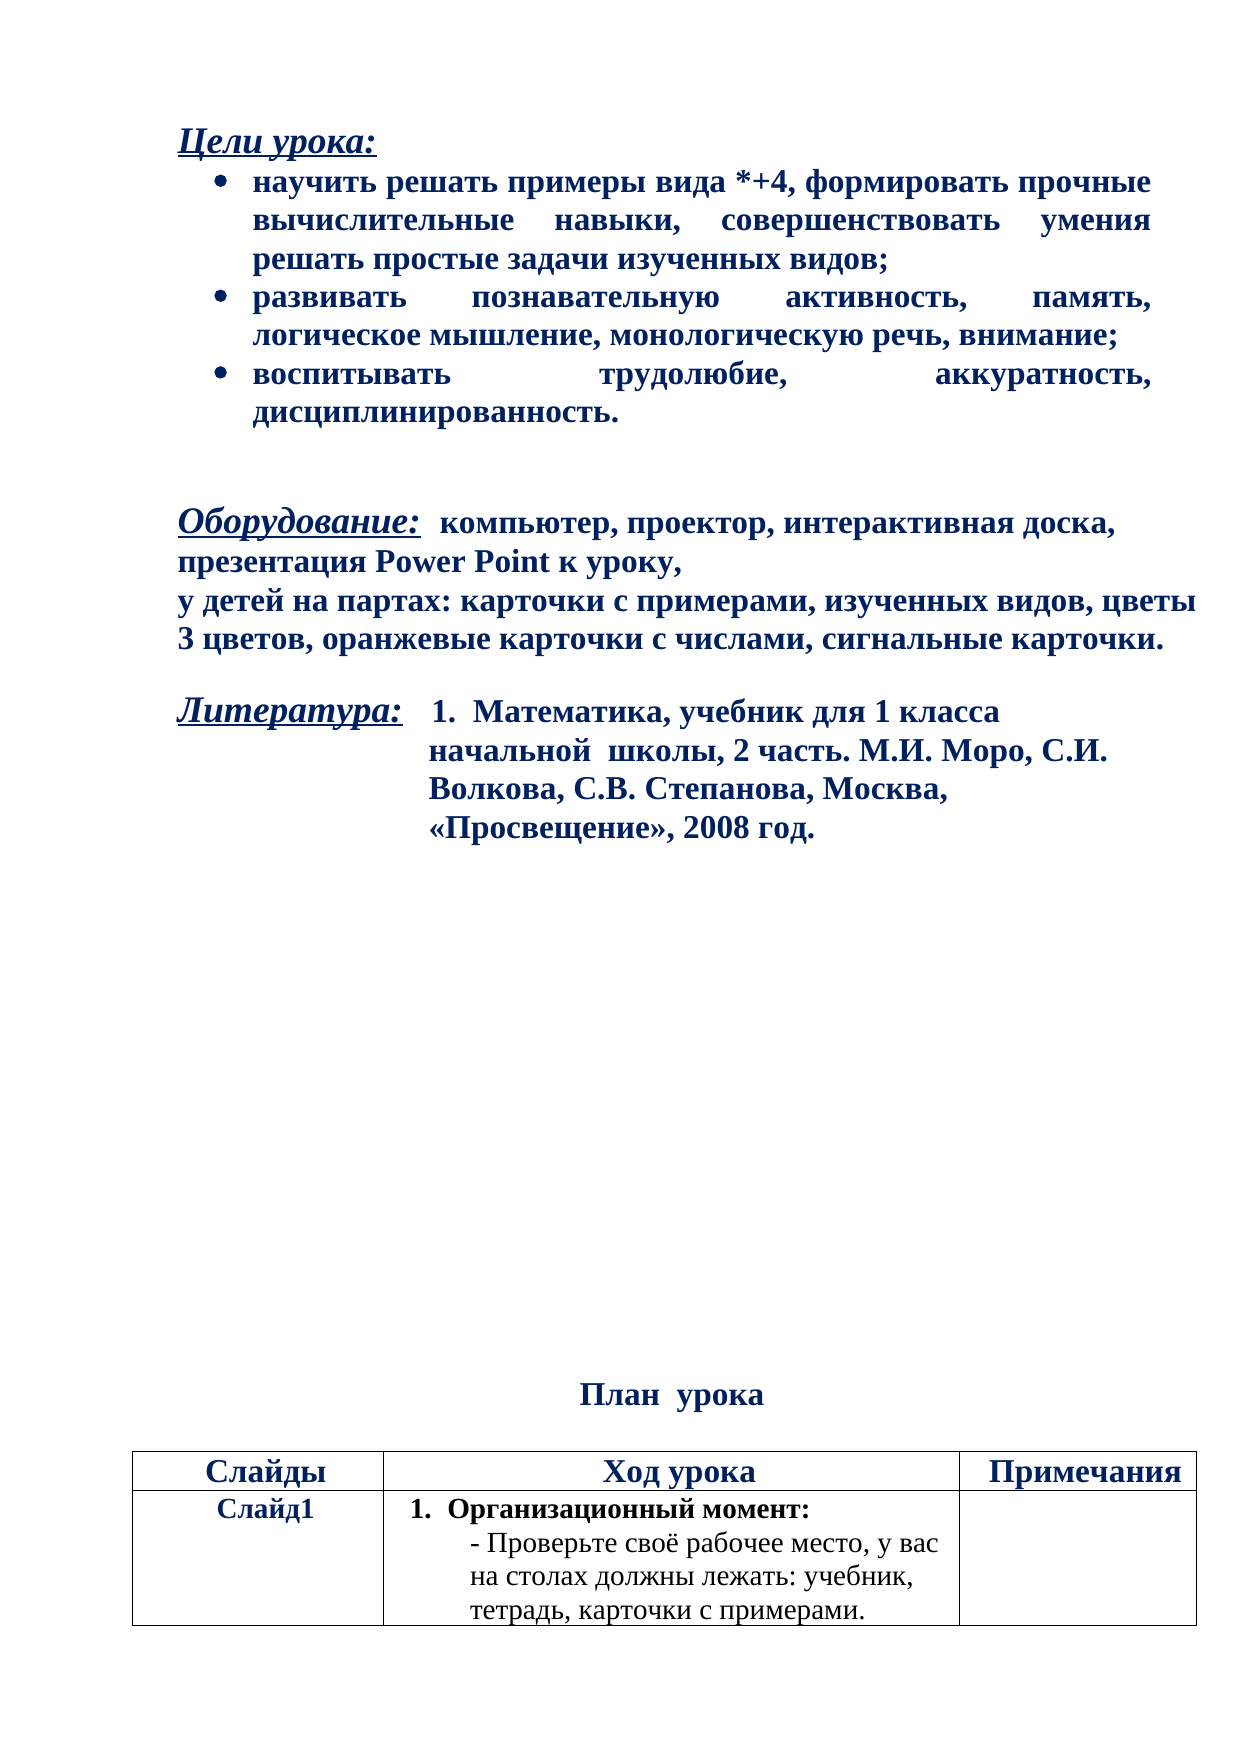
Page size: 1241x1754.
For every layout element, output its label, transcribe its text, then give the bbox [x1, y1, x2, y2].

text Оборудование: компьютер, проектор, интерактивная доска, презентация Power Point к уроку, [177, 498, 1211, 580]
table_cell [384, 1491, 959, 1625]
list развивать познавательную активность, память, логическое мышление, монологическую речь, внимание; [215, 276, 1152, 353]
text Литература: 1. Математика, учебник для 1 класса начальной школы, 2 часть. М.И. Моро, С.И. Волкова, С.В. Степанова, Москва, «Просвещение», 2008 год. [177, 687, 1152, 845]
list научить решать примеры вида *+4, формировать прочные вычислительные навыки, совершенствовать умения решать простые задачи изученных видов; [215, 161, 1152, 276]
text Цели урока: [177, 118, 1152, 161]
table_header Примечания [960, 1452, 1196, 1490]
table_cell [133, 1491, 383, 1625]
table_header Ход урока [384, 1452, 959, 1490]
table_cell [960, 1491, 1196, 1625]
table_header Слайды [133, 1452, 383, 1490]
list воспитывать трудолюбие, аккуратность, дисциплинированность. [215, 353, 1152, 429]
text у детей на партах: карточки с примерами, изученных видов, цветы 3 цветов, оранжевые карточки с числами, сигнальные карточки. [177, 580, 1211, 657]
list План урока [177, 1374, 1166, 1412]
